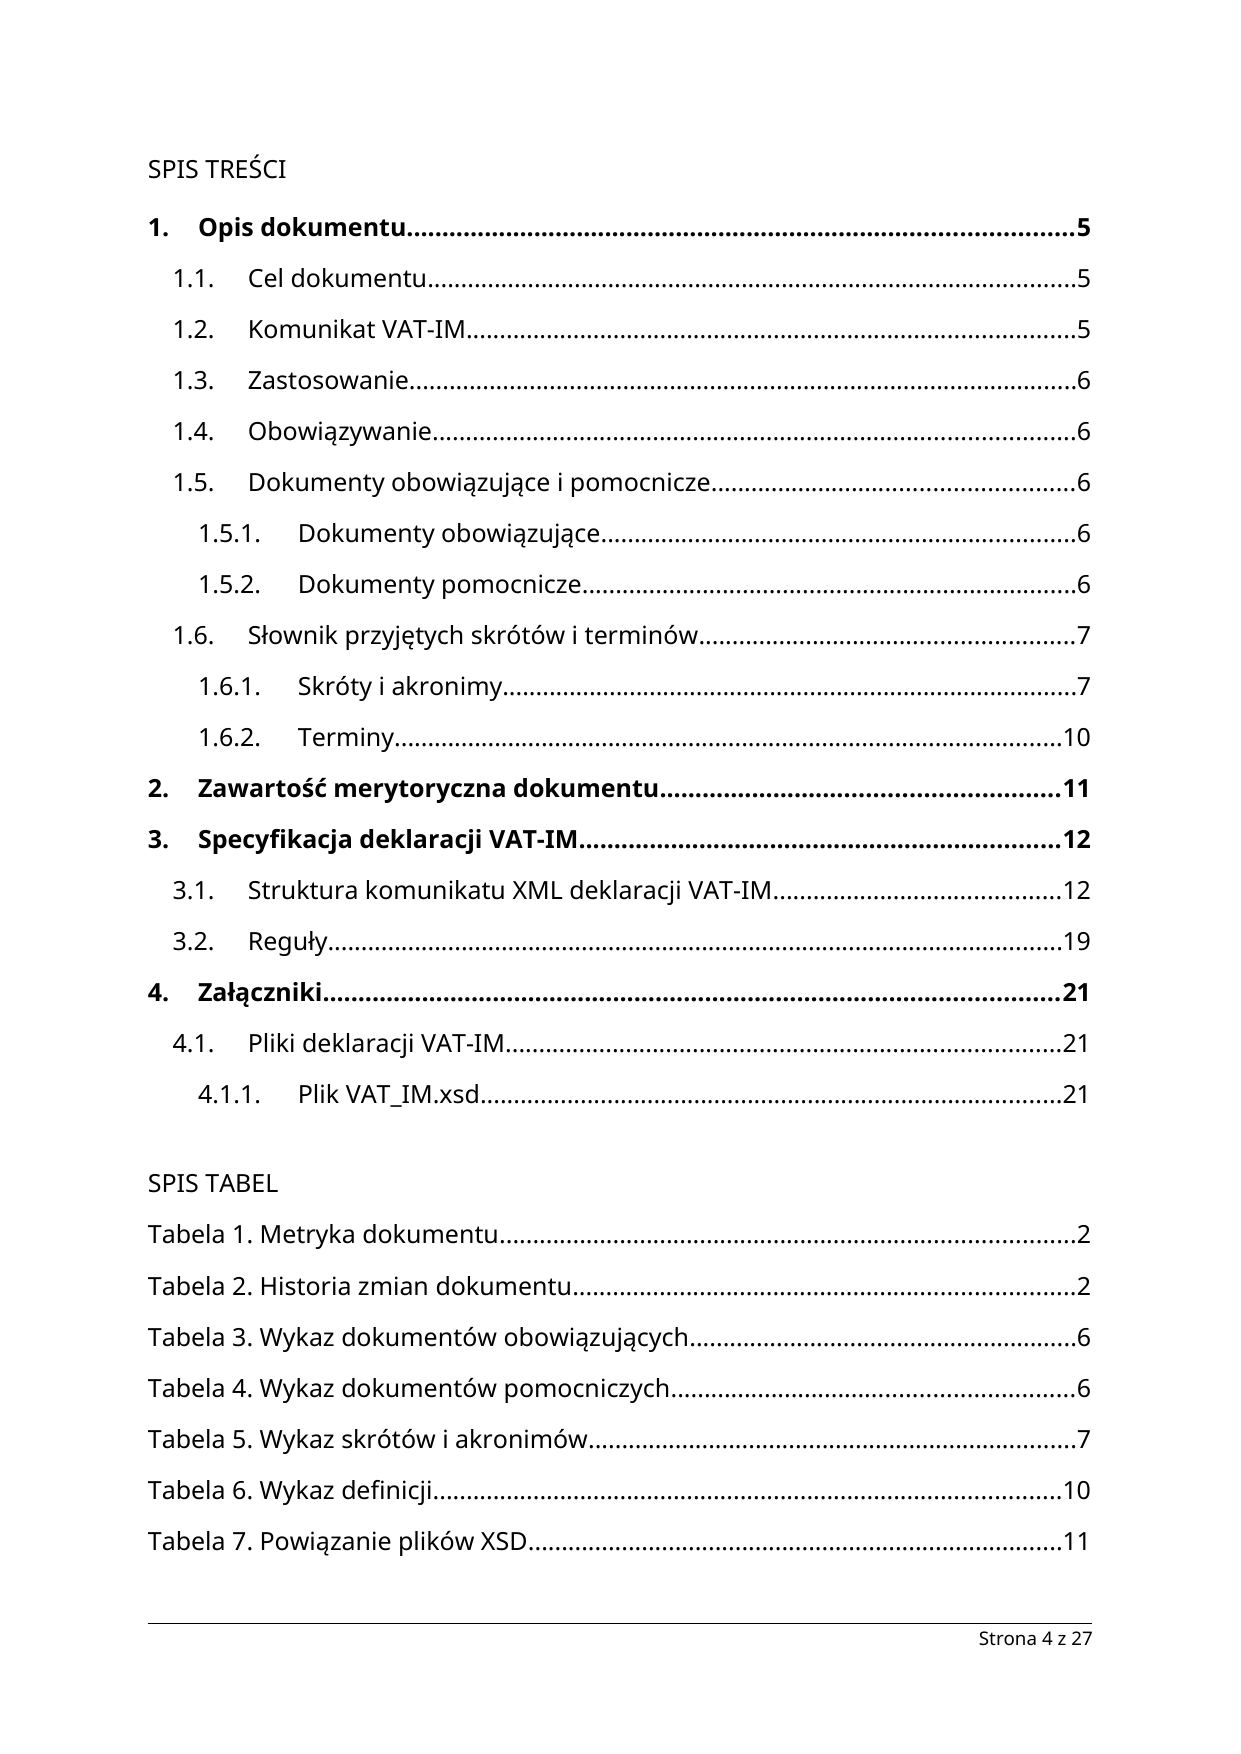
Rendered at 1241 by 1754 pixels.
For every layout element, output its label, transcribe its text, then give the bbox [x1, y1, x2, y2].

text 4. Załączniki 21 [148, 975, 1092, 1009]
text 1.1. Cel dokumentu 5 [172, 260, 1092, 294]
text 4.1.1. Plik VAT_IM.xsd 21 [198, 1077, 1092, 1111]
text 1.2. Komunikat VAT-IM 5 [172, 311, 1092, 345]
text 1.6.2. Terminy 10 [198, 719, 1092, 754]
text 3.2. Reguły 19 [172, 924, 1092, 958]
text 3.1. Struktura komunikatu XML deklaracji VAT-IM 12 [172, 873, 1092, 907]
text SPIS TABEL [148, 1166, 1092, 1200]
text Tabela 2. Historia zmian dokumentu 2 [148, 1268, 1092, 1302]
text Tabela 1. Metryka dokumentu 2 [148, 1217, 1092, 1251]
text 1.3. Zastosowanie 6 [172, 362, 1092, 396]
text 1.5. Dokumenty obowiązujące i pomocnicze 6 [172, 464, 1092, 498]
text Tabela 4. Wykaz dokumentów pomocniczych 6 [148, 1370, 1092, 1404]
text 2. Zawartość merytoryczna dokumentu 11 [148, 771, 1092, 805]
text Tabela 5. Wykaz skrótów i akronimów 7 [148, 1421, 1092, 1455]
text 1.6. Słownik przyjętych skrótów i terminów 7 [172, 617, 1092, 652]
text SPIS TREŚCI [148, 152, 1092, 186]
text 1.4. Obowiązywanie 6 [172, 413, 1092, 447]
text Tabela 3. Wykaz dokumentów obowiązujących 6 [148, 1319, 1092, 1353]
text 4.1. Pliki deklaracji VAT-IM 21 [172, 1026, 1092, 1060]
text 1. Opis dokumentu 5 [148, 209, 1092, 243]
text 3. Specyfikacja deklaracji VAT-IM 12 [148, 822, 1092, 856]
text 1.6.1. Skróty i akronimy 7 [198, 668, 1092, 703]
text 1.5.2. Dokumenty pomocnicze 6 [198, 566, 1092, 601]
text 1.5.1. Dokumenty obowiązujące 6 [198, 515, 1092, 549]
text Tabela 7. Powiązanie plików XSD 11 [148, 1523, 1092, 1557]
text Tabela 6. Wykaz definicji 10 [148, 1472, 1092, 1506]
